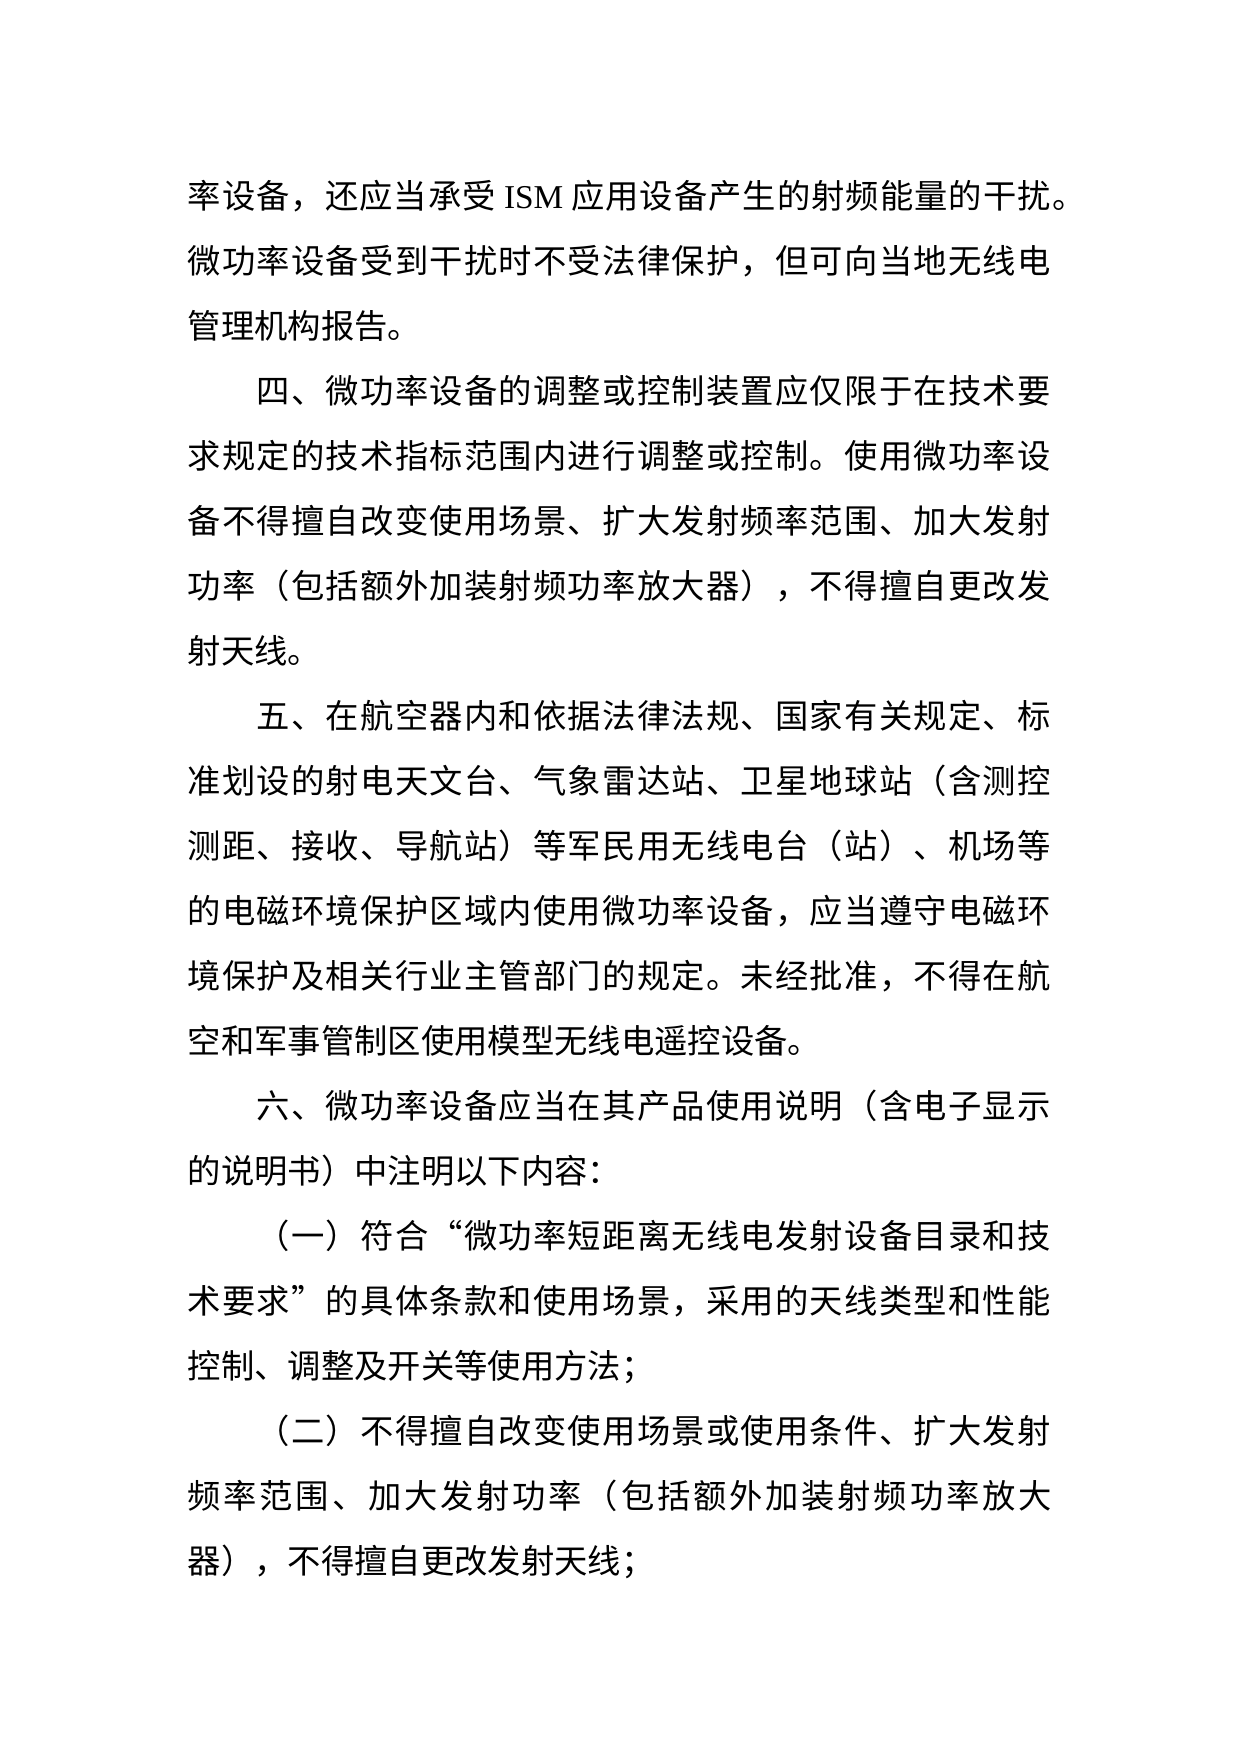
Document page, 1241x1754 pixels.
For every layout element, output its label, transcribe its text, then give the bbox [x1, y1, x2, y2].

text 四、微功率设备的调整或控制装置应仅限于在技术要求规定的技术指标范围内进行调整或控制。使用微功率设备不得擅自改变使用场景、扩大发射频率范围、加大发射功率（包括额外加装射频功率放大器），不得擅自更改发射天线。 [187, 357, 1053, 682]
text （二）不得擅自改变使用场景或使用条件、扩大发射频率范围、加大发射功率（包括额外加装射频功率放大器），不得擅自更改发射天线； [187, 1397, 1053, 1592]
text 五、在航空器内和依据法律法规、国家有关规定、标准划设的射电天文台、气象雷达站、卫星地球站（含测控、测距、接收、导航站）等军民用无线电台（站）、机场等的电磁环境保护区域内使用微功率设备，应当遵守电磁环境保护及相关行业主管部门的规定。未经批准，不得在航空和军事管制区使用模型无线电遥控设备。 [187, 682, 1053, 1072]
text （一）符合“微功率短距离无线电发射设备目录和技术要求”的具体条款和使用场景，采用的天线类型和性能，控制、调整及开关等使用方法； [187, 1202, 1053, 1397]
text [187, 162, 1053, 357]
text 六、微功率设备应当在其产品使用说明（含电子显示的说明书）中注明以下内容： [187, 1072, 1053, 1202]
